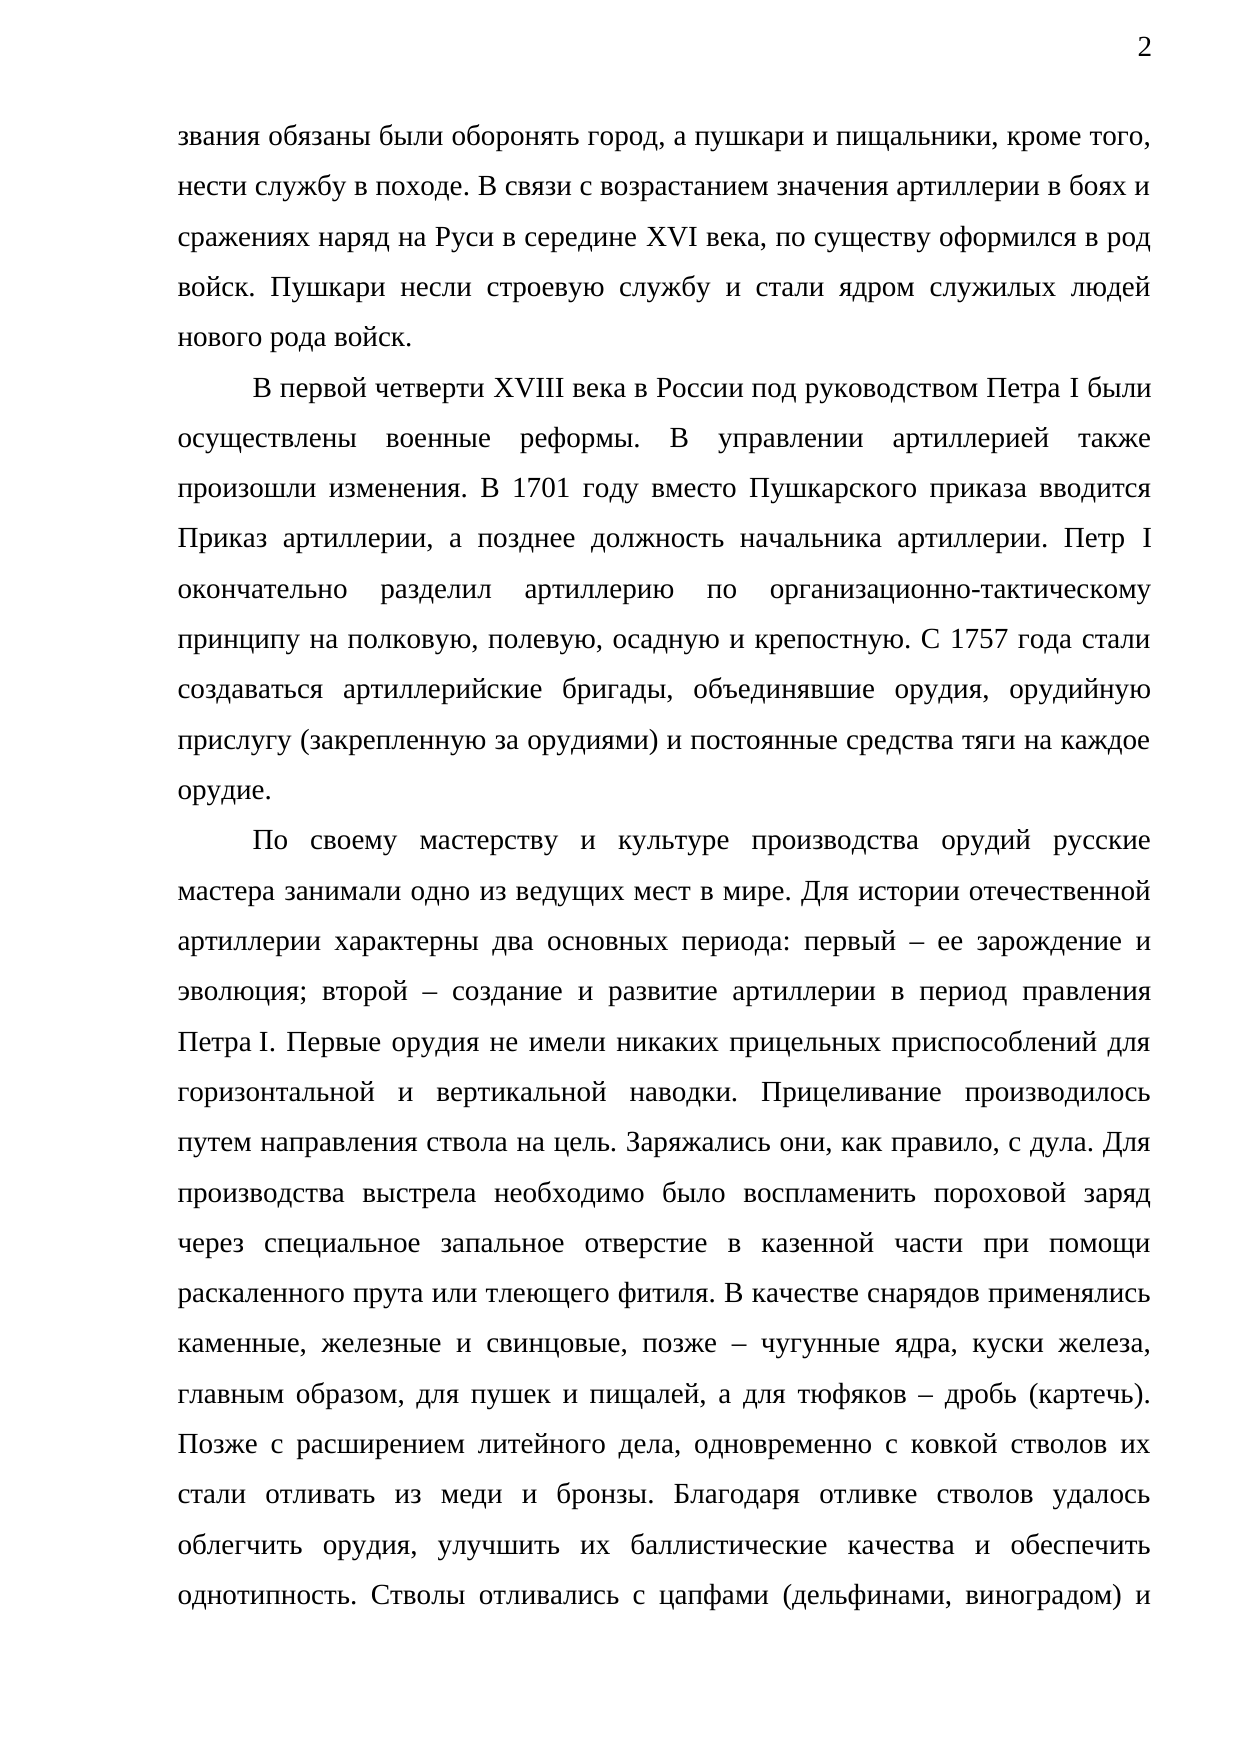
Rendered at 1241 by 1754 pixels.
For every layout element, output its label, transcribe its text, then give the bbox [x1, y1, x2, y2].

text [177, 822, 1152, 1611]
text В первой четверти XVIII века в России под руководством Петра I были осуществлены военные реформы. В управлении артиллерией также произошли изменения. В 1701 году вместо Пушкарского приказа вводится Приказ артиллерии, а позднее должность начальника артиллерии. Петр I окончательно разделил артиллерию по организационно-тактическому принципу на полковую, полевую, осадную и крепостную. С 1757 года стали создаваться артиллерийские бригады, объединявшие орудия, орудийную прислугу (закрепленную за орудиями) и постоянные средства тяги на каждое орудие. [177, 370, 1152, 806]
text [177, 118, 1152, 353]
